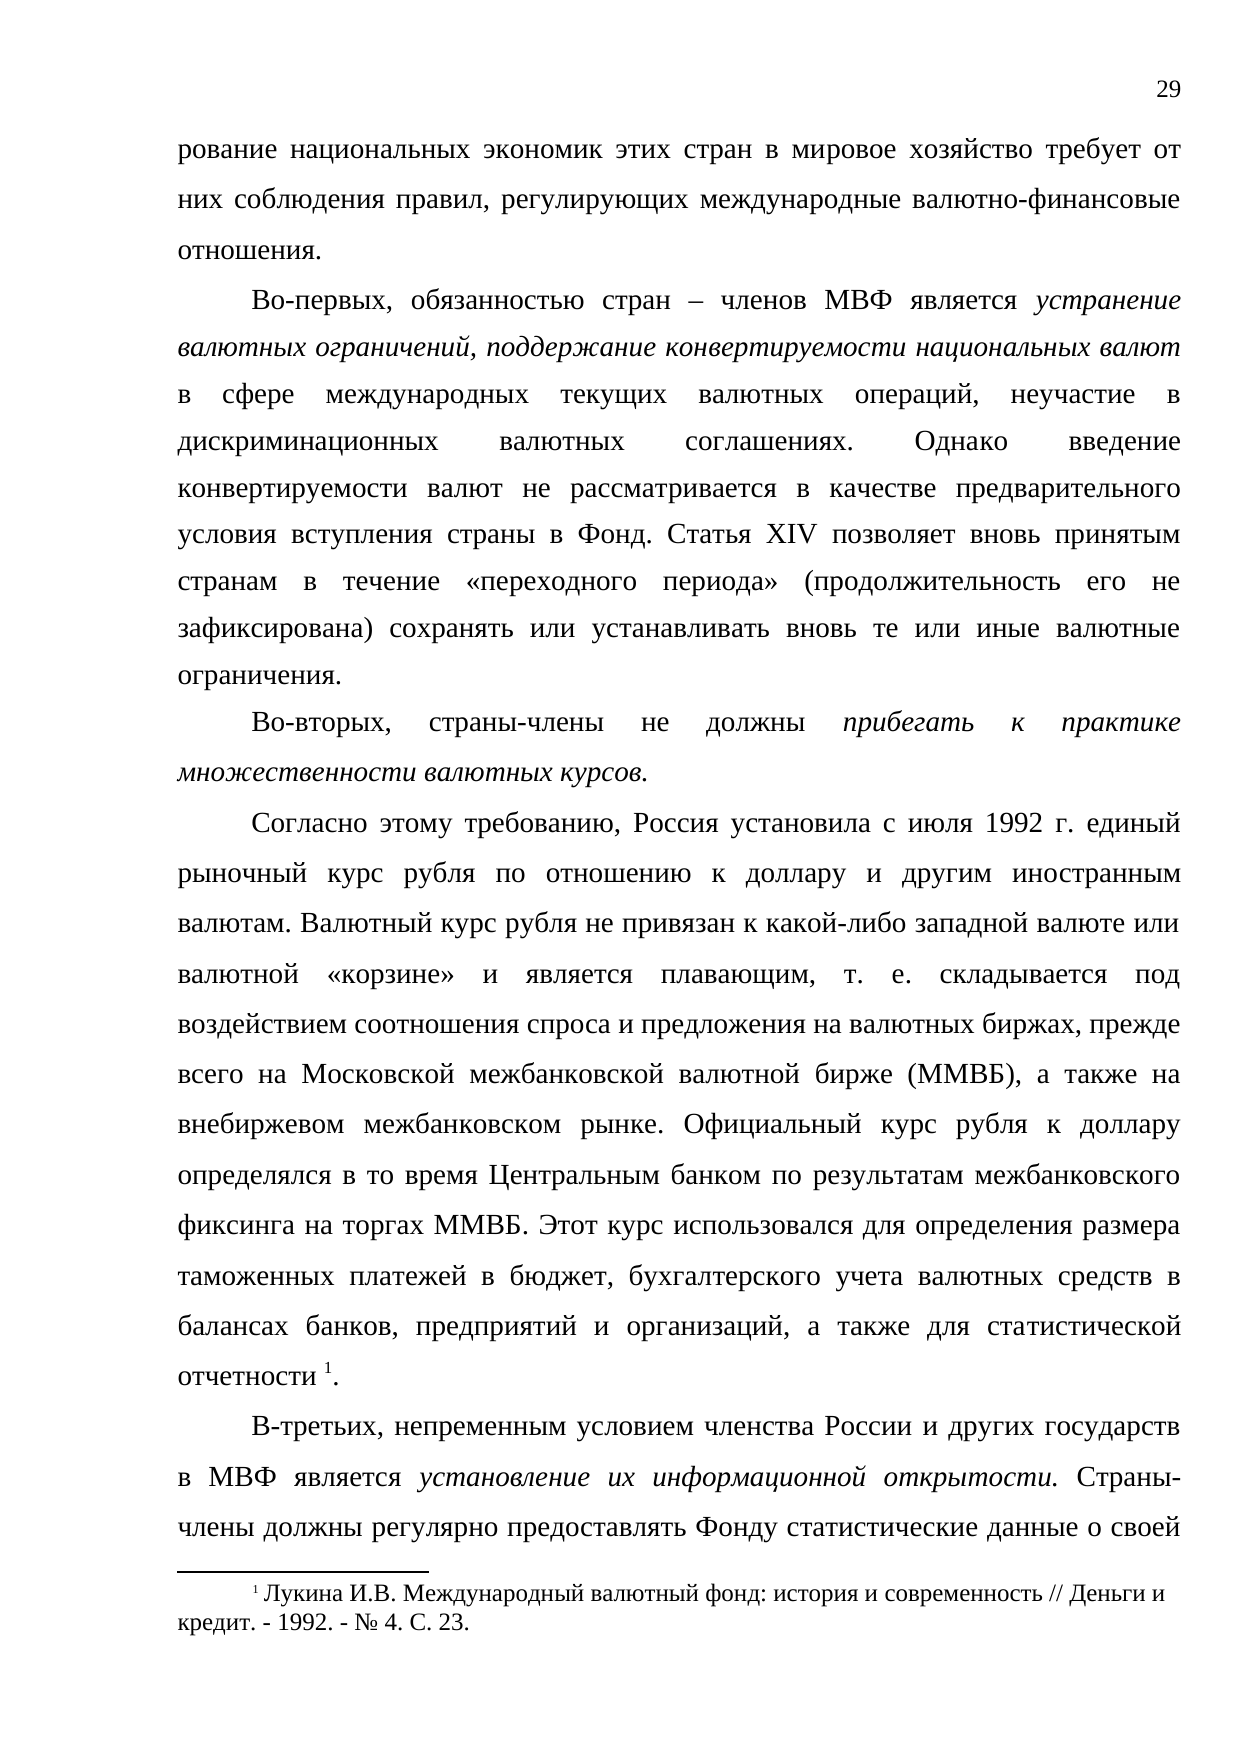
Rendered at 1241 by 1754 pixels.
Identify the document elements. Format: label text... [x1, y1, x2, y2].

text Во-первых, обязанностью стран – членов МВФ является устранение валютных ограничений, поддержание конвертируемости национальных валют в сфере международных текущих валютных операций, неучастие в дискриминационных валютных соглашениях. Однако введение конвертируемости валют не рассматривается в качестве предварительного условия вступления страны в Фонд. Статья XIV позволяет вновь принятым странам в течение «переходного периода» (продолжительность его не зафиксирована) сохранять или устанавливать вновь те или иные валютные ограничения. [177, 282, 1181, 691]
text Согласно этому требованию, Россия установила с июля 1992 г. единый рыночный курс рубля по отношению к доллару и другим иностранным валютам. Валютный курс рубля не привязан к какой-либо западной валюте или валютной «корзине» и является плавающим, т. е. складывается под воздействием соотношения спроса и предложения на валютных биржах, прежде всего на Московской межбанковской валютной бирже (ММВБ), а также на внебиржевом межбанковском рынке. Официальный курс рубля к доллару определялся в то время Центральным банком по результатам межбанковского фиксинга на торгах ММВБ. Этот курс использовался для определения размера таможенных платежей в бюджет, бухгалтерского учета валютных средств в балансах банков, предприятий и организаций, а также для статистической отчетности . [177, 805, 1181, 1392]
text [177, 1408, 1181, 1543]
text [177, 131, 1181, 266]
text Во-вторых, страны-члены не должны прибегать к практике множественности валютных курсов. [177, 704, 1181, 788]
